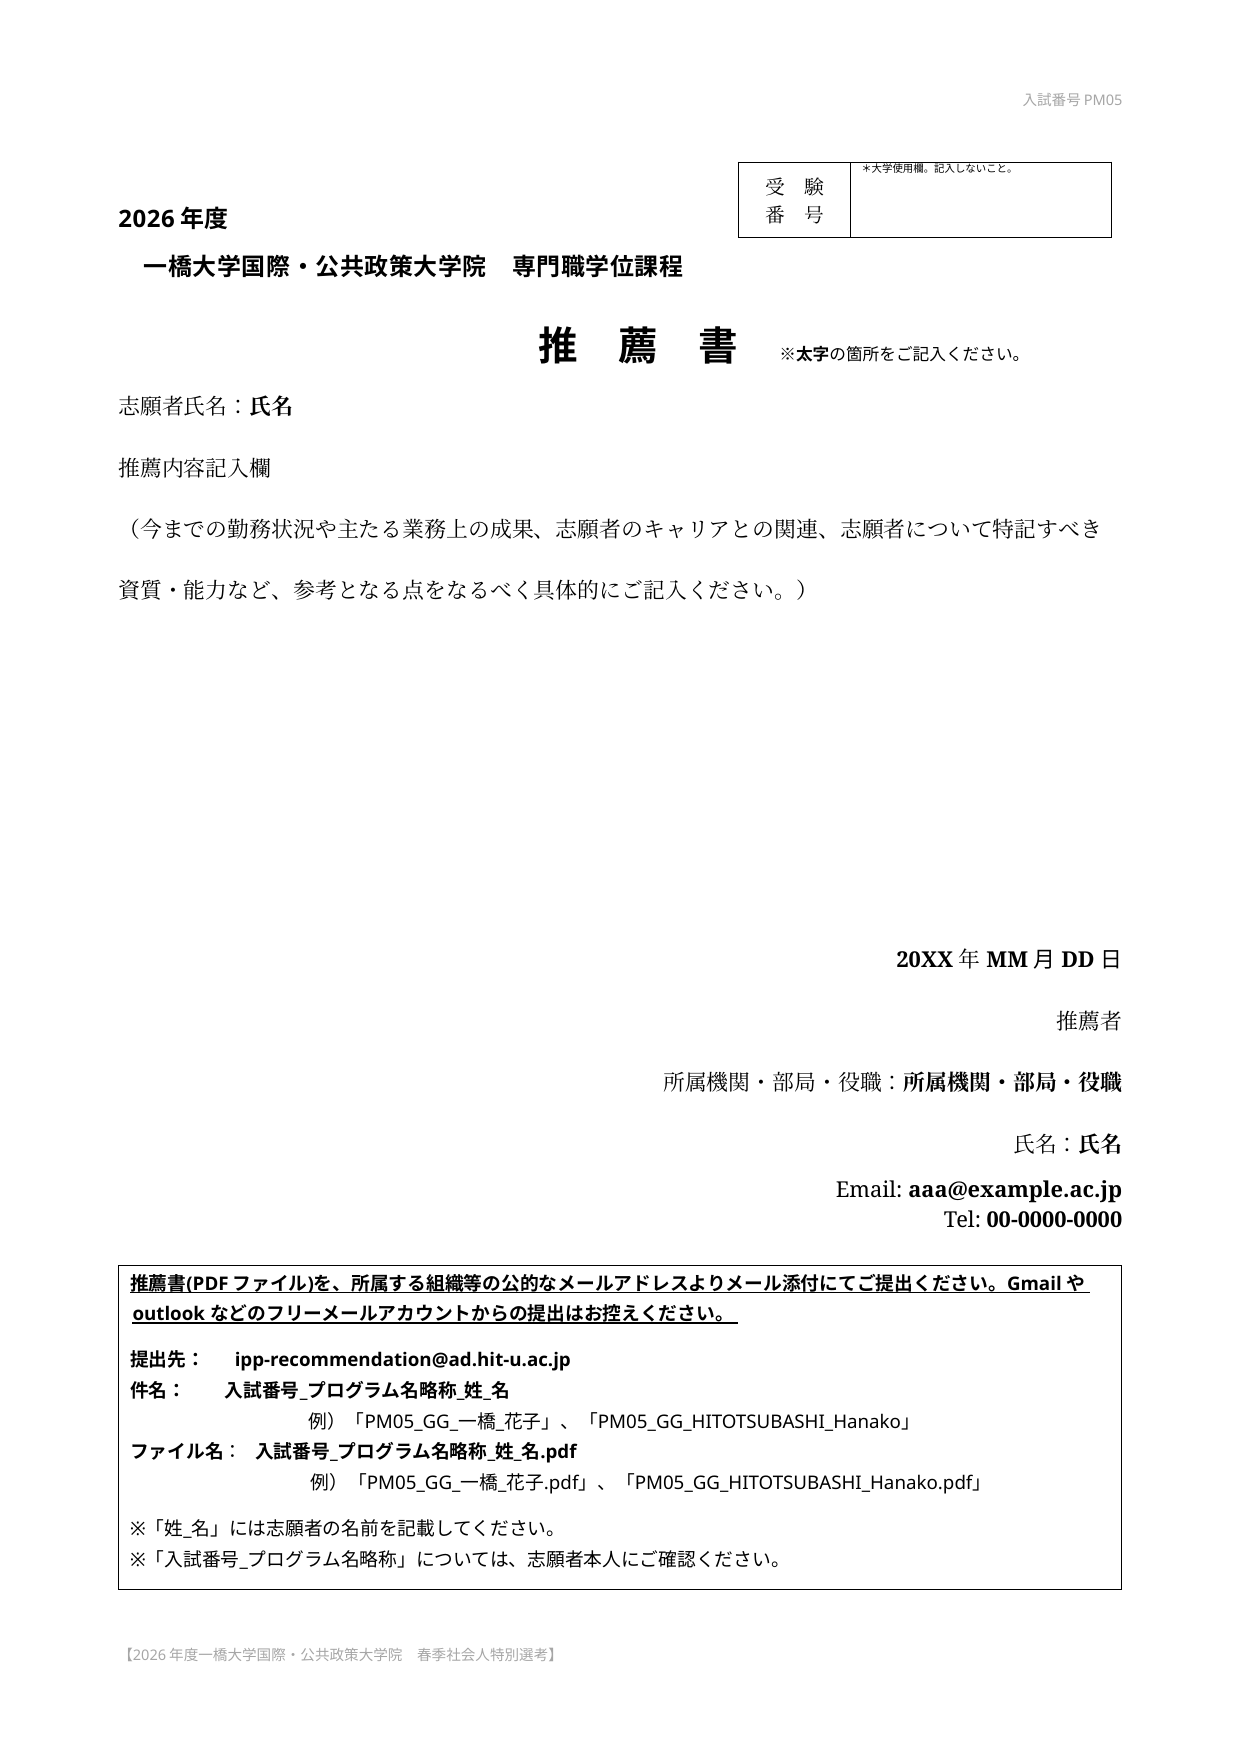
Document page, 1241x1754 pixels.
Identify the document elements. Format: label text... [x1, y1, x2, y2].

text （今までの勤務状況や主たる業務上の成果、志願者のキャリアとの関連、志願者について特記すべき資質・能力など、参考となる点をなるべく具体的にご記入ください。） [118, 497, 1122, 620]
text Email: aaa@example.ac.jp [118, 1173, 1122, 1204]
text 所属機関・部局・役職：所属機関・部局・役職 [118, 1050, 1122, 1112]
table_header 推薦書(PDFファイル)を、所属する組織等の公的なメールアドレスよりメール添付にてご提出ください。Gmail や outlook などのフリーメールアカウントからの提出はお控えください。 提出先： ipp-recommendation@ad.hit-u.ac.jp 件名： 入試番号_プログラム名略称_姓_名 例）「PM05_GG_一橋_花子」、「PM05_GG_HITOTSUBASHI_Hanako」 ファイル名： 入試番号_プログラム名略称_姓_名.pdf 例）「PM05_GG_一橋_花子.pdf」、「PM05_GG_HITOTSUBASHI_Hanako.pdf」 ※「姓_名」には志願者の名前を記載してください。 ※「入試番号_プログラム名略称」については、志願者本人にご確認ください。 [119, 1266, 1121, 1589]
text 推 薦 書 ※太字の箇所をご記入ください。 [118, 313, 1122, 374]
text 20XX 年 MM ⽉ DD ⽇ [118, 927, 1122, 989]
table_header ＊大学使用欄。記入しないこと。 [851, 163, 1111, 237]
text 氏名：氏名 [118, 1112, 1122, 1173]
text 一橋大学国際・公共政策大学院 専門職学位課程 [118, 247, 1122, 282]
text 志願者氏名：氏名 [118, 374, 1122, 436]
table_header 受 験 番 号 [739, 163, 850, 237]
text 2026年度 [118, 186, 1122, 247]
text Tel: 00-0000-0000 [118, 1204, 1122, 1235]
text 推薦内容記入欄 [118, 436, 1122, 497]
text 推薦者 [118, 989, 1122, 1050]
